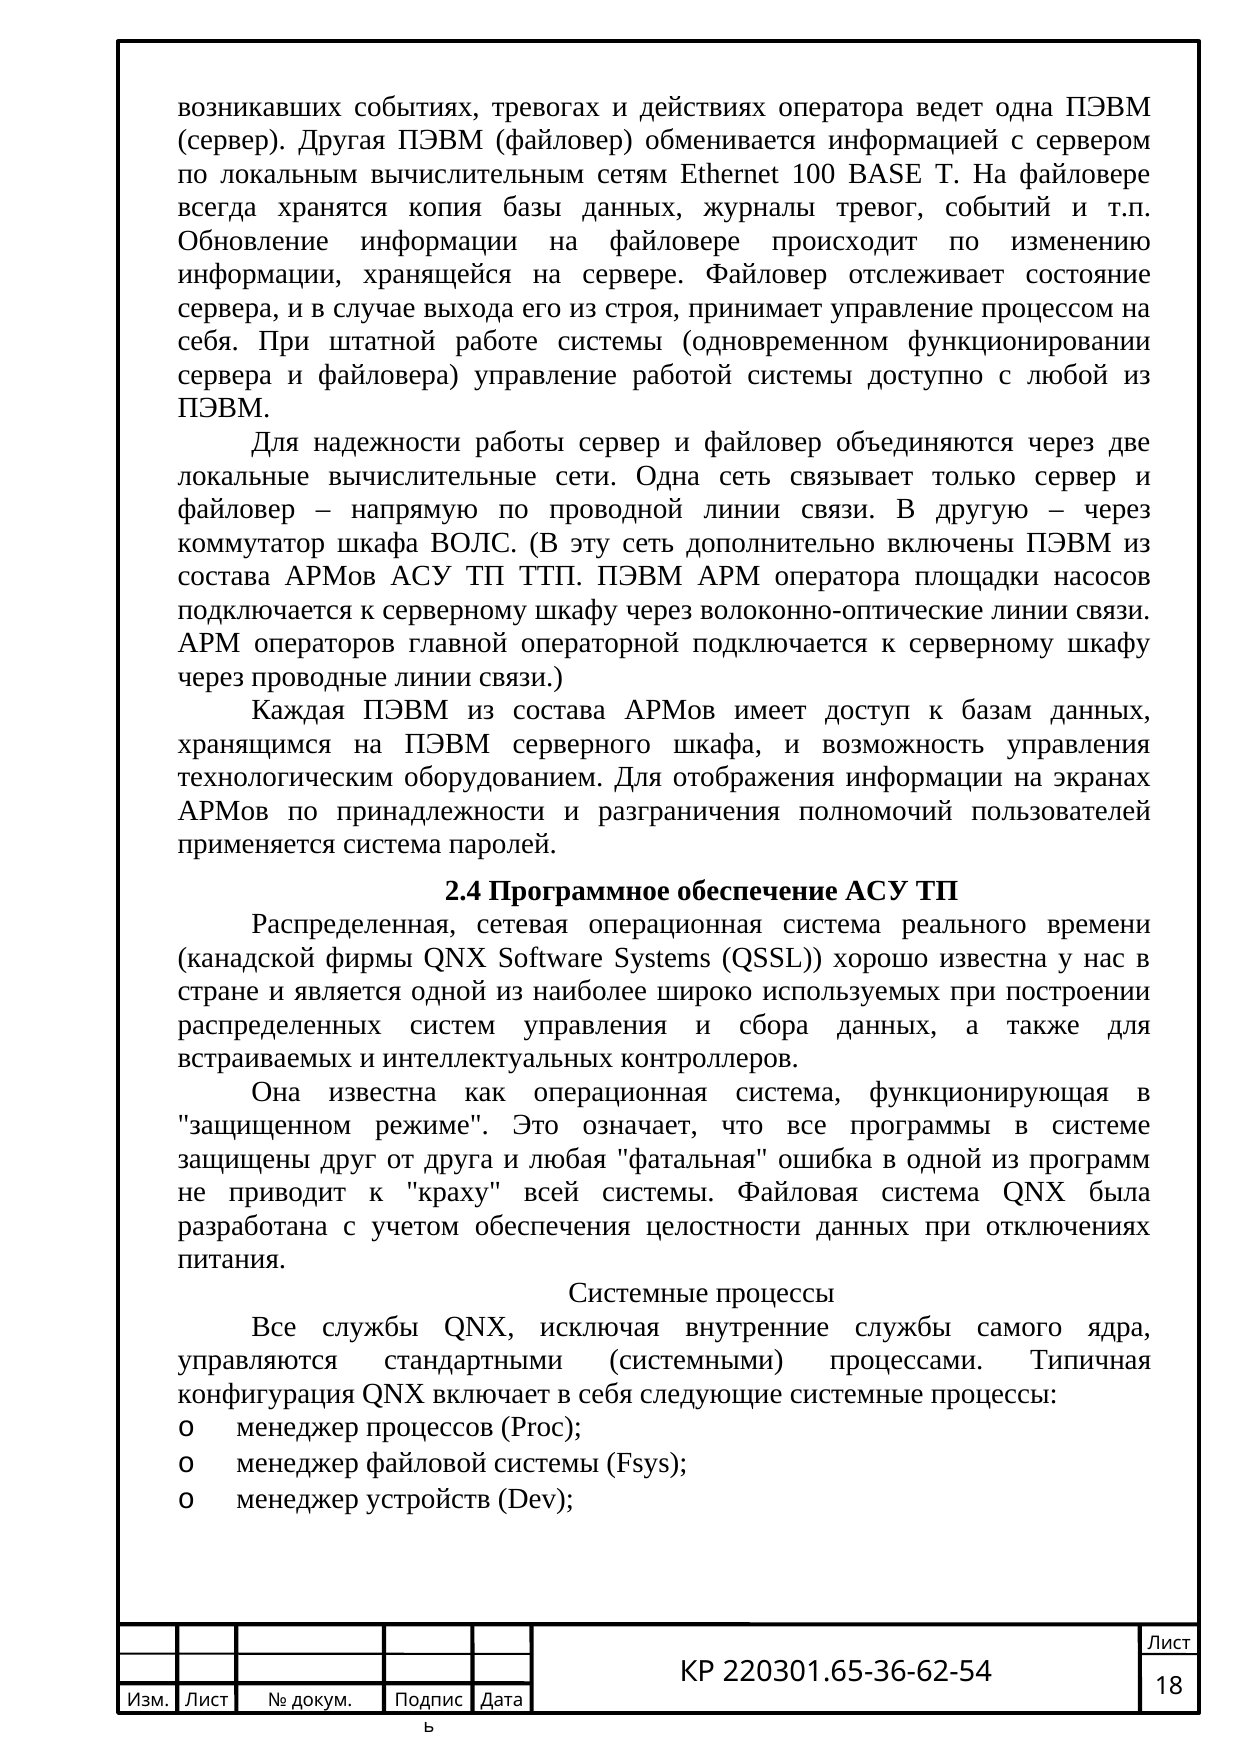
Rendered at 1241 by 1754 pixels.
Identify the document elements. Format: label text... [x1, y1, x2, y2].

subtitle 2.4 Программное обеспечение АСУ ТП [177, 873, 1152, 906]
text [177, 89, 1152, 424]
text Для надежности работы сервер и файловер объединяются через две локальные вычислительные сети. Одна сеть связывает только сервер и файловер – напрямую по проводной линии связи. В другую – через коммутатор шкафа ВОЛС. (В эту сеть дополнительно включены ПЭВМ из состава АРМов АСУ ТП ТТП. ПЭВМ АРМ оператора площадки насосов подключается к серверному шкафу через волоконно-оптические линии связи. АРМ операторов главной операторной подключается к серверному шкафу через проводные линии связи.) [177, 424, 1152, 692]
list менеджер устройств (Dev); [177, 1481, 1152, 1517]
list менеджер файловой системы (Fsys); [177, 1445, 1152, 1481]
text Системные процессы [177, 1275, 1152, 1309]
text Распределенная, сетевая операционная система реального времени (канадской фирмы QNX Software Systems (QSSL)) хорошо известна у нас в стране и является одной из наиболее широко используемых при построении распределенных систем управления и сбора данных, а также для встраиваемых и интеллектуальных контроллеров. [177, 906, 1152, 1074]
list менеджер процессов (Proc); [177, 1409, 1152, 1445]
text Все службы QNX, исключая внутренние службы самого ядра, управляются стандартными (системными) процессами. Типичная конфигурация QNX включает в себя следующие системные процессы: [177, 1309, 1152, 1409]
text Каждая ПЭВМ из состава АРМов имеет доступ к базам данных, хранящимся на ПЭВМ серверного шкафа, и возможность управления технологическим оборудованием. Для отображения информации на экранах АРМов по принадлежности и разграничения полномочий пользователей применяется система паролей. [177, 692, 1152, 860]
text Она известна как операционная система, функционирующая в "защищенном режиме". Это означает, что все программы в системе защищены друг от друга и любая "фатальная" ошибка в одной из программ не приводит к "краху" всей системы. Файловая система QNX была разработана с учетом обеспечения целостности данных при отключениях питания. [177, 1074, 1152, 1275]
